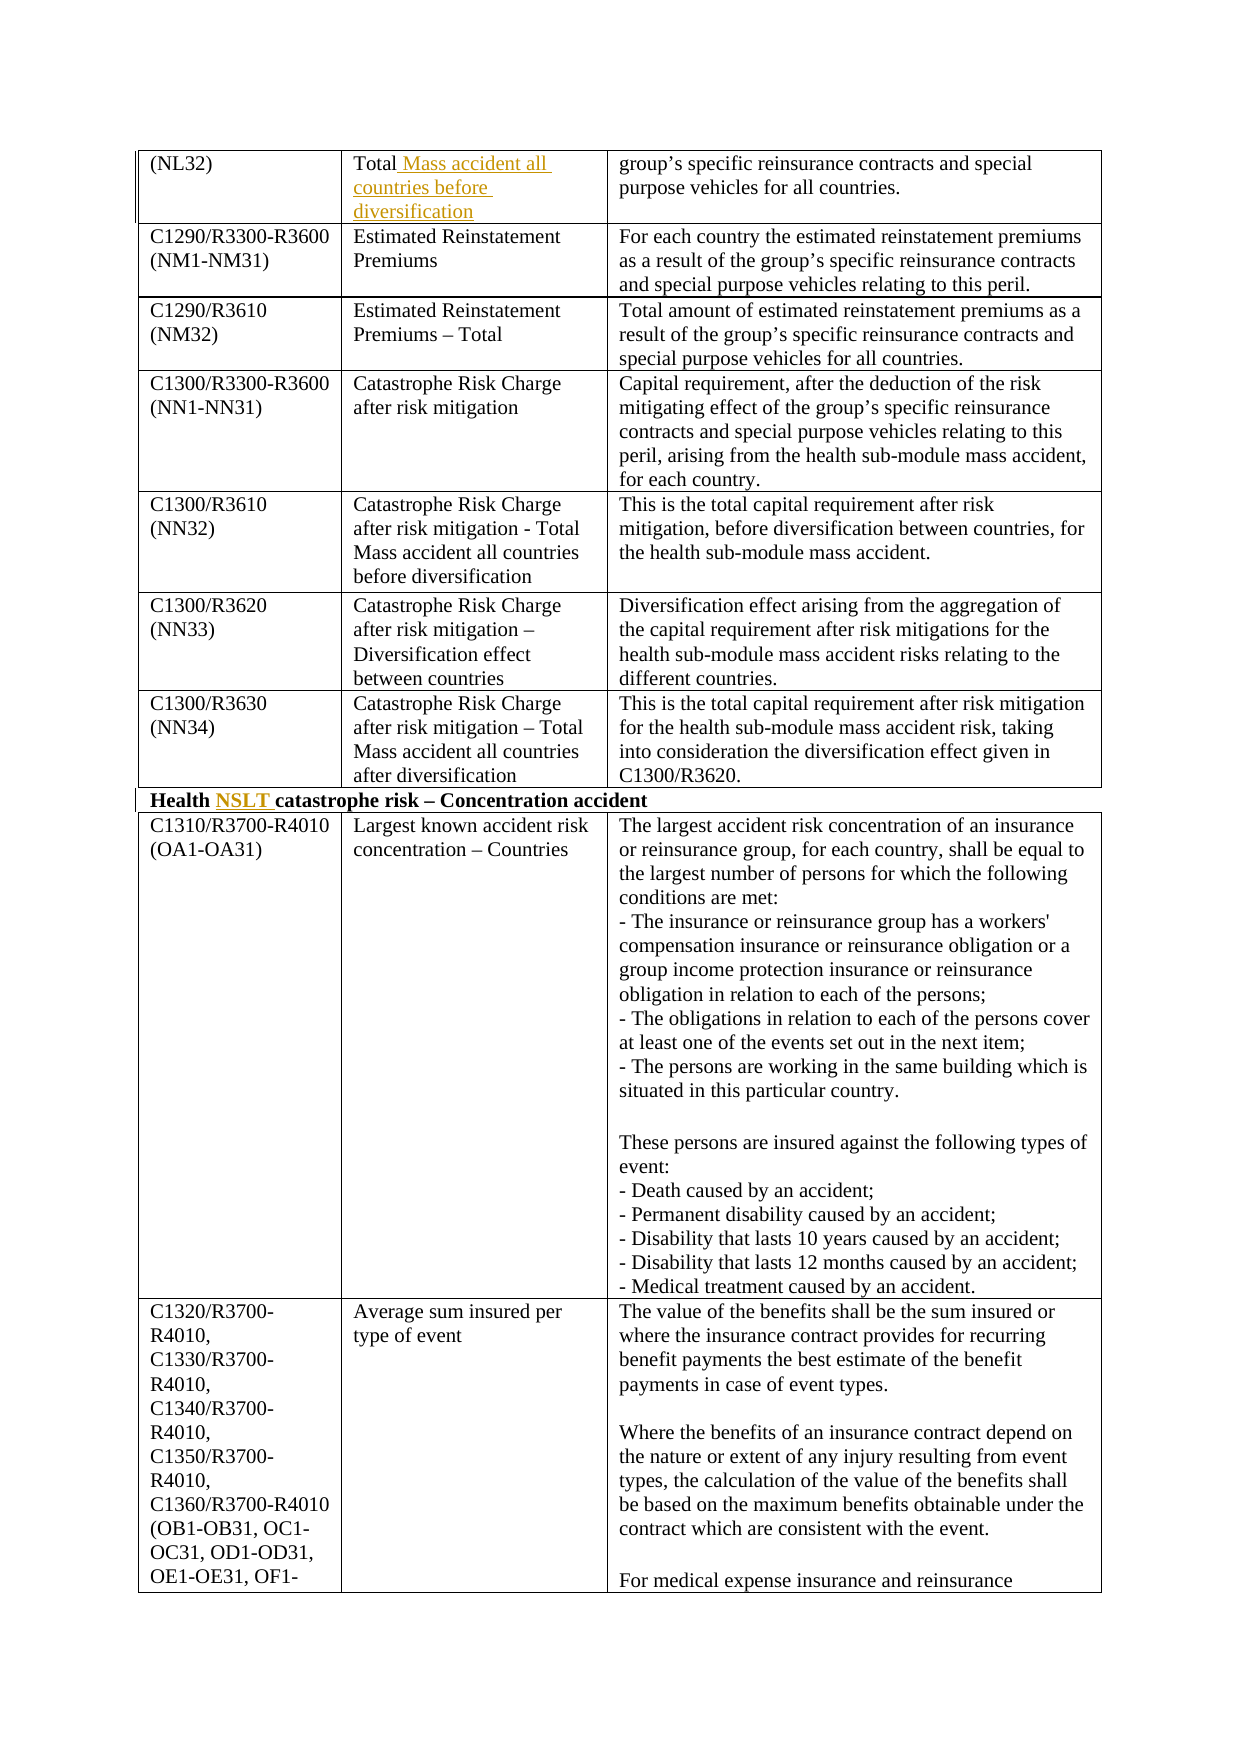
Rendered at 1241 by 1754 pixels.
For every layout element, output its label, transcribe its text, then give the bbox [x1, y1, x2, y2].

table_cell C1300/R3630 (NN34) [139, 691, 341, 787]
table_cell The largest accident risk concentration of an insurance or reinsurance group, for each country, shall be equal to the largest number of persons for which the following conditions are met: - The insurance or reinsurance group has a workers' compensation insurance or reinsurance obligation or a group income protection insurance or reinsurance obligation in relation to each of the persons; - The obligations in relation to each of the persons cover at least one of the events set out in the next item; - The persons are working in the same building which is situated in this particular country. These persons are insured against the following types of event: - Death caused by an accident; - Permanent disability caused by an accident; - Disability that lasts 10 years caused by an accident; - Disability that lasts 12 months caused by an accident; - Medical treatment caused by an accident. [608, 813, 1101, 1298]
table_cell C1290/R3300-R3600 (NM1-NM31) [139, 224, 341, 296]
table_cell Estimated Reinstatement Premiums – Total [342, 298, 607, 370]
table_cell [342, 151, 607, 223]
table_cell Diversification effect arising from the aggregation of the capital requirement after risk mitigations for the health sub-module mass accident risks relating to the different countries. [608, 593, 1101, 689]
table_cell Catastrophe Risk Charge after risk mitigation – Diversification effect between countries [342, 593, 607, 689]
table_cell This is the total capital requirement after risk mitigation, before diversification between countries, for the health sub-module mass accident. [608, 492, 1101, 592]
table_cell For each country the estimated reinstatement premiums as a result of the group’s specific reinsurance contracts and special purpose vehicles relating to this peril. [608, 224, 1101, 296]
table_cell C1300/R3610 (NN32) [139, 492, 341, 592]
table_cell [608, 151, 1101, 223]
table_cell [139, 1299, 341, 1592]
table_cell Catastrophe Risk Charge after risk mitigation [342, 371, 607, 491]
table_cell C1300/R3300-R3600 (NN1-NN31) [139, 371, 341, 491]
table_cell C1300/R3620 (NN33) [139, 593, 341, 689]
table_cell C1290/R3610 (NM32) [139, 298, 341, 370]
table_cell C1310/R3700-R4010 (OA1-OA31) [139, 813, 341, 1298]
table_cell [608, 1299, 1101, 1592]
table_cell Estimated Reinstatement Premiums [342, 224, 607, 296]
table_cell Health catastrophe risk – Concentration accident [139, 788, 1101, 812]
table_cell C1280/R3610 (NL32) [139, 151, 341, 223]
table_cell Total amount of estimated reinstatement premiums as a result of the group’s specific reinsurance contracts and special purpose vehicles for all countries. [608, 298, 1101, 370]
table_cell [342, 1299, 607, 1592]
table_cell Catastrophe Risk Charge after risk mitigation - Total Mass accident all countries before diversification [342, 492, 607, 592]
table_cell This is the total capital requirement after risk mitigation for the health sub-module mass accident risk, taking into consideration the diversification effect given in C1300/R3620. [608, 691, 1101, 787]
table_cell Catastrophe Risk Charge after risk mitigation – Total Mass accident all countries after diversification [342, 691, 607, 787]
table_cell Largest known accident risk concentration – Countries [342, 813, 607, 1298]
table_cell Capital requirement, after the deduction of the risk mitigating effect of the group’s specific reinsurance contracts and special purpose vehicles relating to this peril, arising from the health sub-module mass accident, for each country. [608, 371, 1101, 491]
